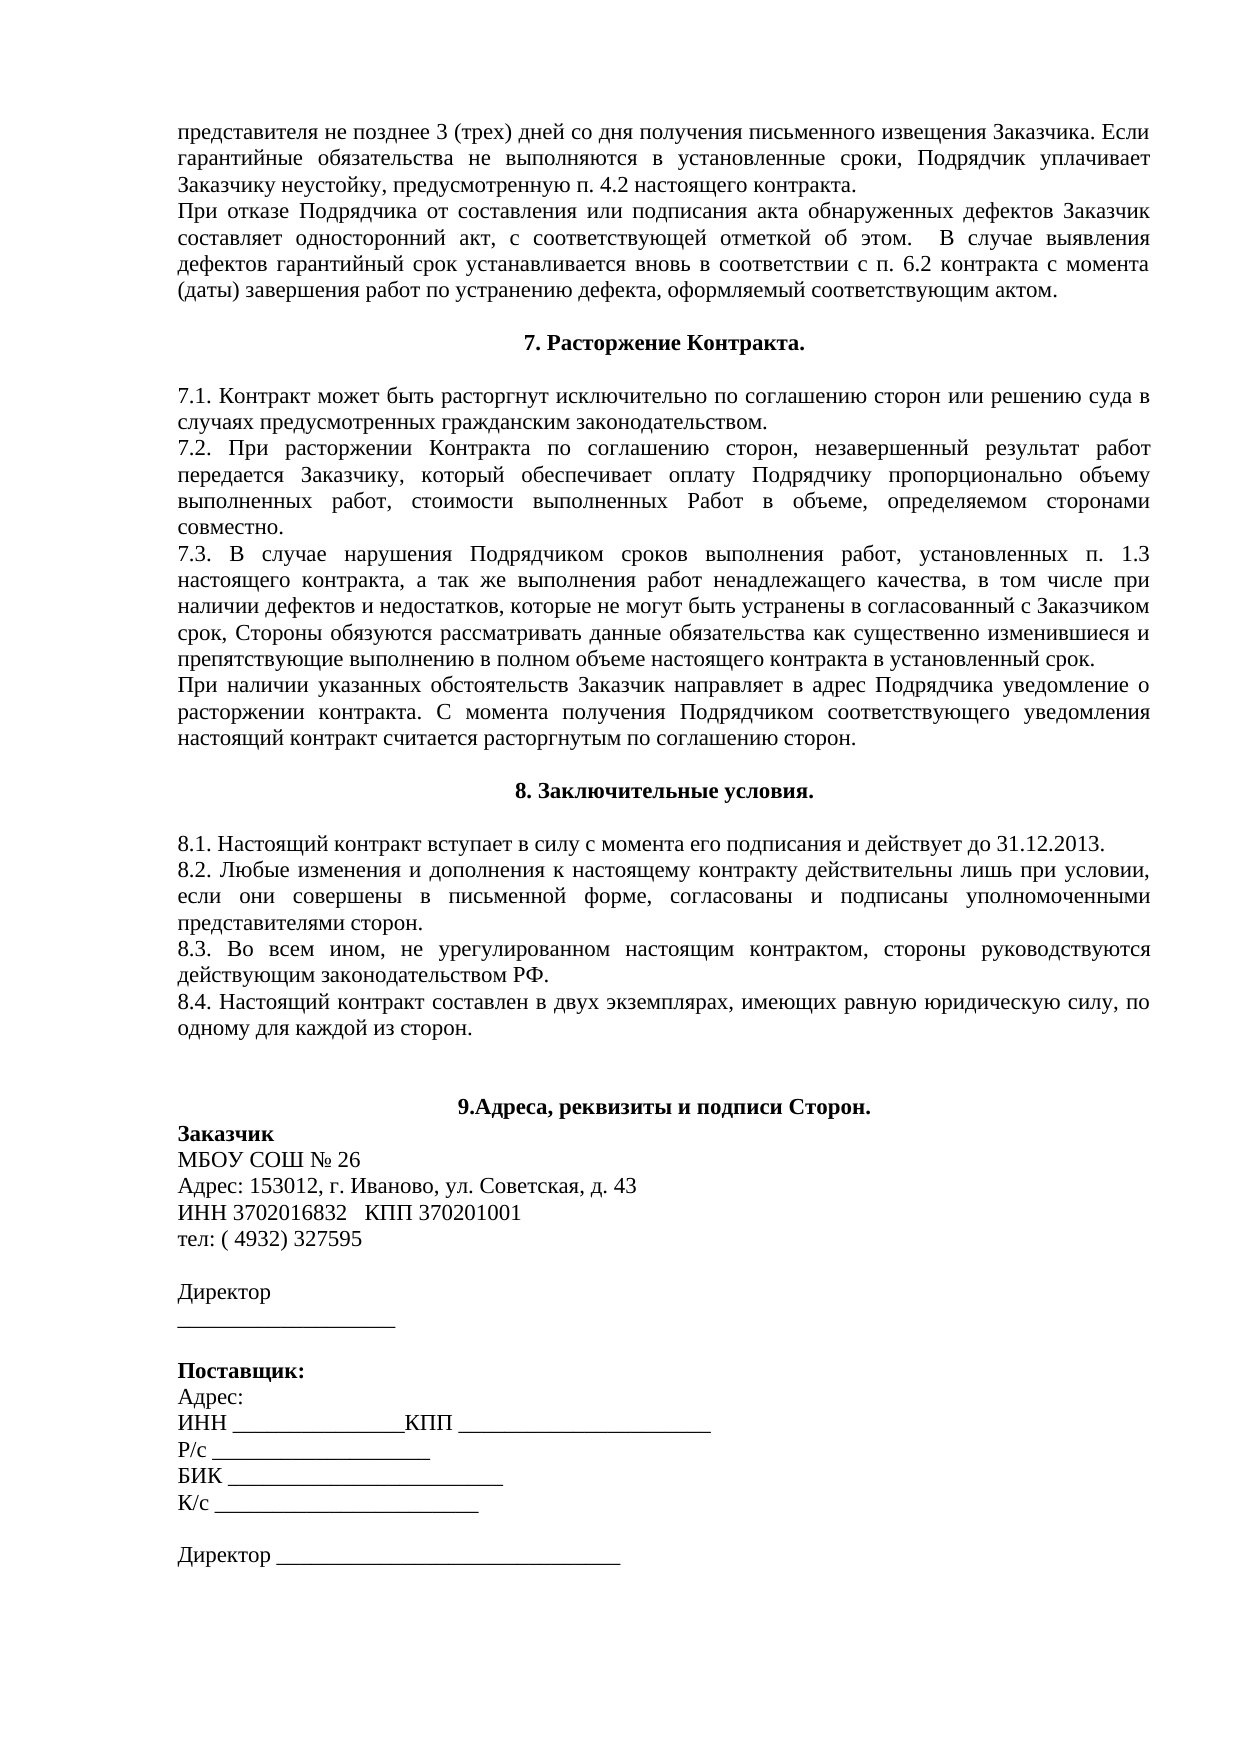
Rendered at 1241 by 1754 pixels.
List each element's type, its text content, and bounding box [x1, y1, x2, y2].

text К/с _______________________ [177, 1488, 1152, 1515]
text Заказчик [177, 1119, 1152, 1146]
text Адрес: [177, 1383, 1152, 1409]
text 8.3. Во всем ином, не урегулированном настоящим контрактом, стороны руководствуются действующим законодательством РФ. [177, 935, 1152, 988]
text ___________________ [177, 1304, 1152, 1330]
text ИНН _______________КПП ______________________ [177, 1409, 1152, 1436]
text тел: ( 4932) 327595 [177, 1225, 1152, 1251]
text ИНН 3702016832 КПП 370201001 [177, 1199, 1152, 1225]
text 8.4. Настоящий контракт составлен в двух экземплярах, имеющих равную юридическую силу, по одному для каждой из сторон. [177, 988, 1152, 1041]
text Р/с ___________________ [177, 1436, 1152, 1462]
text МБОУ СОШ № 26 [177, 1146, 1152, 1172]
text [177, 118, 1152, 197]
text 8.2. Любые изменения и дополнения к настоящему контракту действительны лишь при условии, если они совершены в письменной форме, согласованы и подписаны уполномоченными представителями сторон. [177, 856, 1152, 935]
text БИК ________________________ [177, 1462, 1152, 1488]
text Поставщик: [177, 1357, 1152, 1383]
text При отказе Подрядчика от составления или подписания акта обнаруженных дефектов Заказчик составляет односторонний акт, с соответствующей отметкой об этом. В случае выявления дефектов гарантийный срок устанавливается вновь в соответствии с п. 6.2 контракта с момента (даты) завершения работ по устранению дефекта, оформляемый соответствующим актом. [177, 197, 1152, 303]
text 7.2. При расторжении Контракта по соглашению сторон, незавершенный результат работ передается Заказчику, который обеспечивает оплату Подрядчику пропорционально объему выполненных работ, стоимости выполненных Работ в объеме, определяемом сторонами совместно. [177, 434, 1152, 540]
text Адрес: 153012, г. Иваново, ул. Советская, д. 43 [177, 1172, 1152, 1199]
text Директор ______________________________ [177, 1541, 1152, 1568]
text При наличии указанных обстоятельств Заказчик направляет в адрес Подрядчика уведомление о расторжении контракта. С момента получения Подрядчиком соответствующего уведомления настоящий контракт считается расторгнутым по соглашению сторон. [177, 672, 1152, 751]
text Директор [177, 1278, 1152, 1304]
text 7.3. В случае нарушения Подрядчиком сроков выполнения работ, установленных п. 1.3 настоящего контракта, а так же выполнения работ ненадлежащего качества, в том числе при наличии дефектов и недостатков, которые не могут быть устранены в согласованный с Заказчиком срок, Стороны обязуются рассматривать данные обязательства как существенно изменившиеся и препятствующие выполнению в полном объеме настоящего контракта в установленный срок. [177, 540, 1152, 672]
text 7.1. Контракт может быть расторгнут исключительно по соглашению сторон или решению суда в случаях предусмотренных гражданским законодательством. [177, 382, 1152, 434]
text 8. Заключительные условия. [177, 777, 1152, 803]
text 8.1. Настоящий контракт вступает в силу с момента его подписания и действует до 31.12.2013. [177, 830, 1152, 856]
text 9.Адреса, реквизиты и подписи Сторон. [177, 1093, 1152, 1119]
text 7. Расторжение Контракта. [177, 329, 1152, 355]
